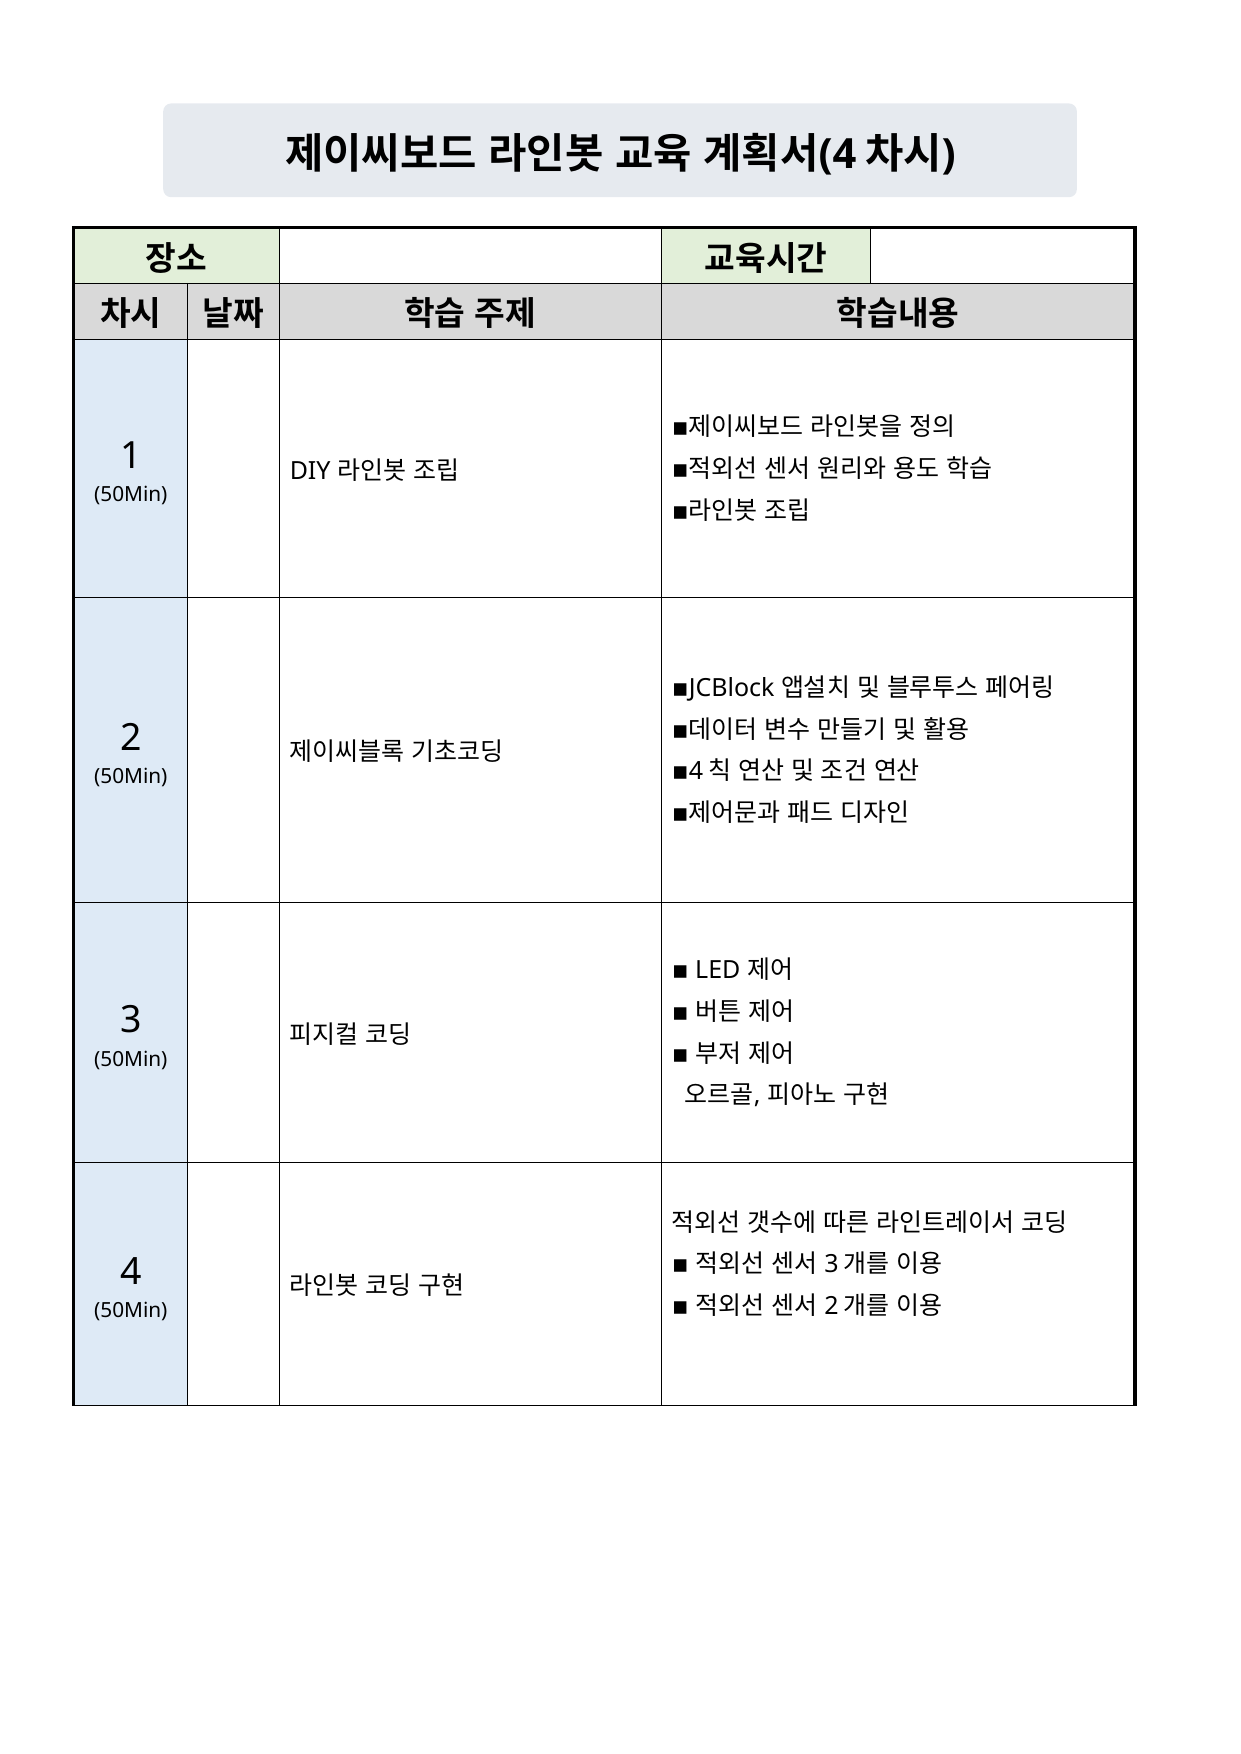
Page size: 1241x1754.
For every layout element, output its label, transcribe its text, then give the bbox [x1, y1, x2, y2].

table_cell ▪제이씨보드 라인봇을 정의 ▪적외선 센서 원리와 용도 학습 ▪라인봇 조립 [662, 340, 1133, 597]
table_cell 피지컬 코딩 [280, 903, 661, 1162]
table_cell 2 (50Min) [75, 598, 187, 902]
table_header [871, 229, 1133, 283]
table_cell 1 (50Min) [75, 340, 187, 597]
table_cell 차시 [75, 284, 187, 339]
table_cell 학습 주제 [280, 284, 661, 339]
table_cell 4 (50Min) [75, 1163, 187, 1405]
table_cell 적외선 갯수에 따른 라인트레이서 코딩 ▪ 적외선 센서 3개를 이용 ▪ 적외선 센서 2개를 이용 [662, 1163, 1133, 1405]
table_cell [188, 903, 279, 1162]
table_cell ▪JCBlock 앱설치 및 블루투스 페어링 ▪데이터 변수 만들기 및 활용 ▪4칙 연산 및 조건 연산 ▪제어문과 패드 디자인 [662, 598, 1133, 902]
table_header 장소 [75, 229, 279, 283]
table_cell 제이씨블록 기초코딩 [280, 598, 661, 902]
table_cell [188, 1163, 279, 1405]
table_cell 3 (50Min) [75, 903, 187, 1162]
table_cell DIY 라인봇 조립 [280, 340, 661, 597]
table_cell 학습내용 [662, 284, 1133, 339]
table_cell 날짜 [188, 284, 279, 339]
table_cell [188, 598, 279, 902]
table_header 교육시간 [662, 229, 870, 283]
table_cell ▪ LED 제어 ▪ 버튼 제어 ▪ 부저 제어 오르골, 피아노 구현 [662, 903, 1133, 1162]
table_cell 라인봇 코딩 구현 [280, 1163, 661, 1405]
table_header [280, 229, 661, 283]
table_cell [188, 340, 279, 597]
